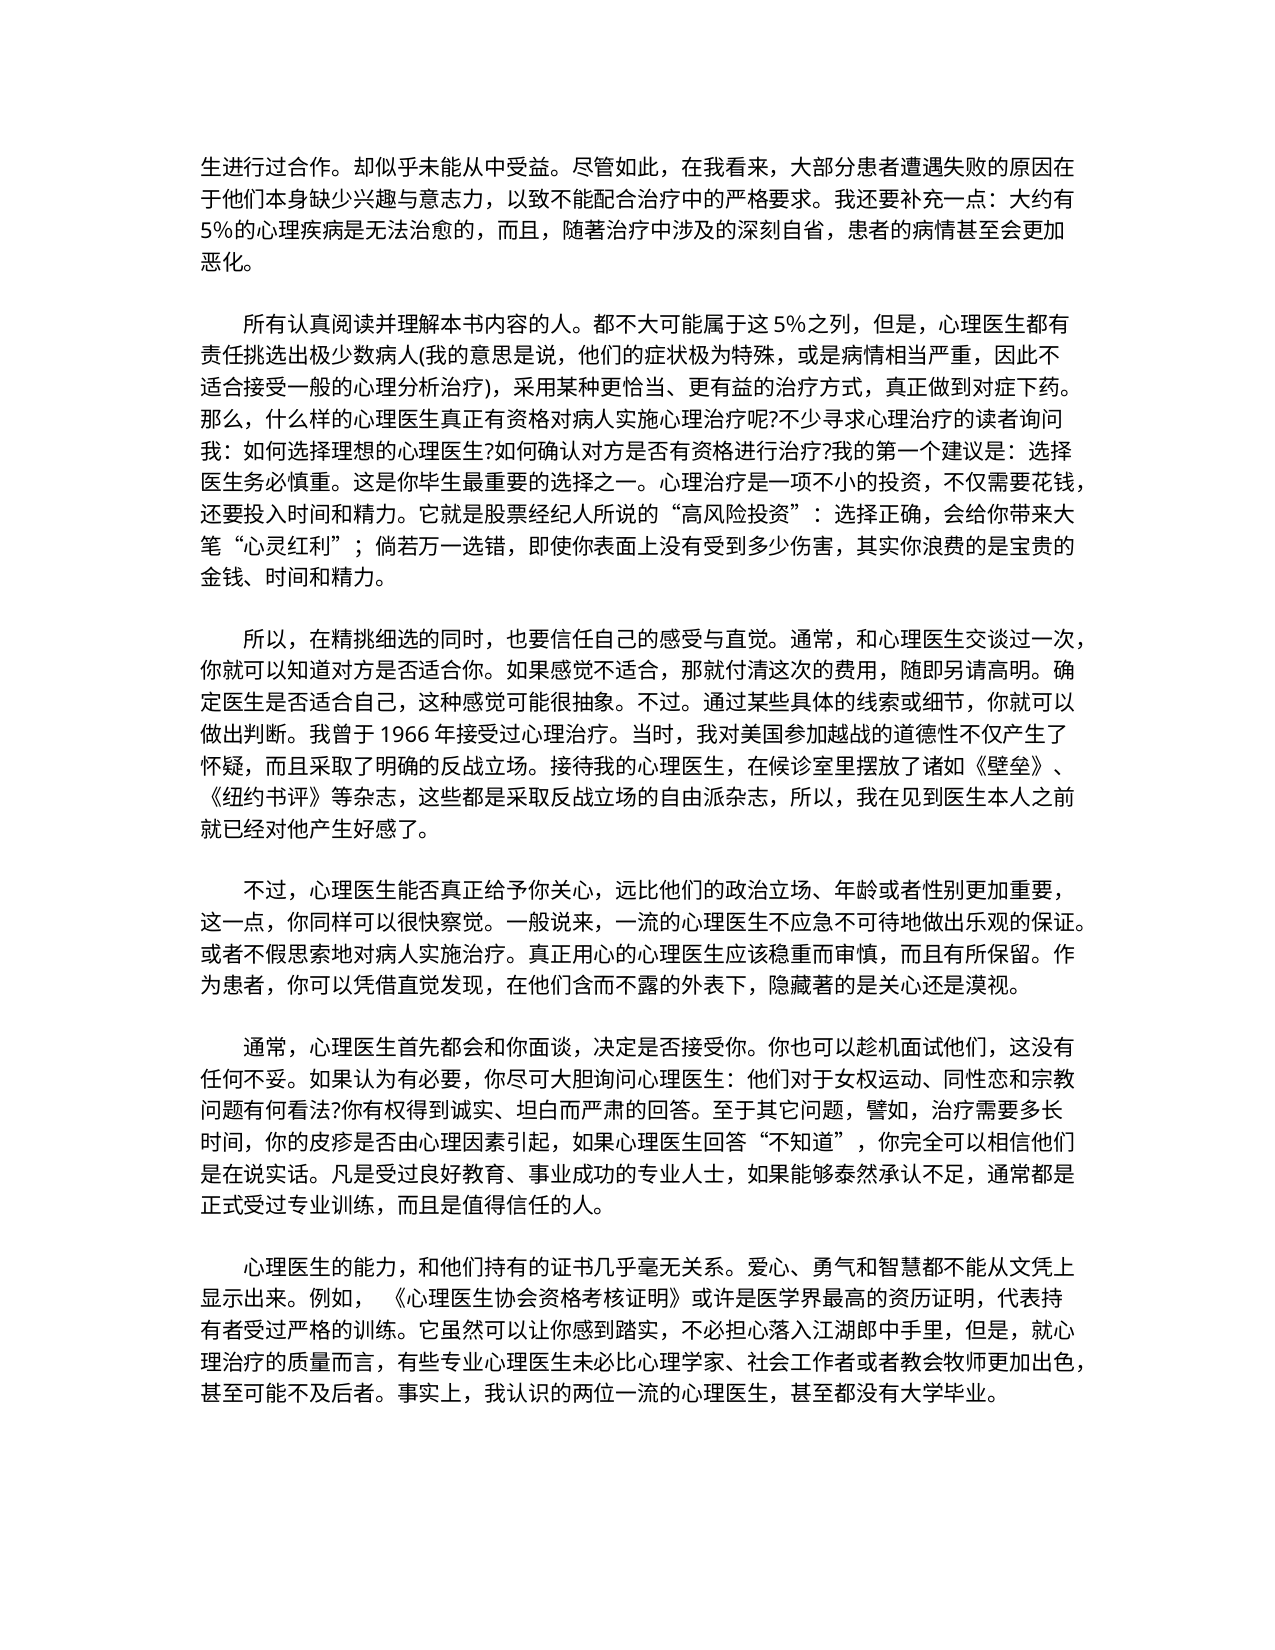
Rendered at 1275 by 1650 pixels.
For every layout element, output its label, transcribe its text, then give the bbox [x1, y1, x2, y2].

text 心理医生的能力，和他们持有的证书几乎毫无关系。爱心、勇气和智慧都不能从文凭上显示出来。例如， 《心理医生协会资格考核证明》或许是医学界最高的资历证明，代表持有者受过严格的训练。它虽然可以让你感到踏实，不必担心落入江湖郎中手里，但是，就心理治疗的质量而言，有些专业心理医生未必比心理学家、社会工作者或者教会牧师更加出色，甚至可能不及后者。事实上，我认识的两位一流的心理医生，甚至都没有大学毕业。 [200, 1250, 1075, 1408]
text 所有认真阅读并理解本书内容的人。都不大可能属于这5％之列，但是，心理医生都有责任挑选出极少数病人(我的意思是说，他们的症状极为特殊，或是病情相当严重，因此不适合接受一般的心理分析治疗)，采用某种更恰当、更有益的治疗方式，真正做到对症下药。那么，什么样的心理医生真正有资格对病人实施心理治疗呢?不少寻求心理治疗的读者询问我：如何选择理想的心理医生?如何确认对方是否有资格进行治疗?我的第一个建议是：选择医生务必慎重。这是你毕生最重要的选择之一。心理治疗是一项不小的投资，不仅需要花钱，还要投入时间和精力。它就是股票经纪人所说的“高风险投资”：选择正确，会给你带来大笔“心灵红利”；倘若万一选错，即使你表面上没有受到多少伤害，其实你浪费的是宝贵的金钱、时间和精力。 [200, 307, 1075, 592]
text 所以，在精挑细选的同时，也要信任自己的感受与直觉。通常，和心理医生交谈过一次，你就可以知道对方是否适合你。如果感觉不适合，那就付清这次的费用，随即另请高明。确定医生是否适合自己，这种感觉可能很抽象。不过。通过某些具体的线索或细节，你就可以做出判断。我曾于1966年接受过心理治疗。当时，我对美国参加越战的道德性不仅产生了怀疑，而且采取了明确的反战立场。接待我的心理医生，在候诊室里摆放了诸如《壁垒》、 《纽约书评》等杂志，这些都是采取反战立场的自由派杂志，所以，我在见到医生本人之前就已经对他产生好感了。 [200, 622, 1075, 844]
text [200, 150, 1075, 277]
text 不过，心理医生能否真正给予你关心，远比他们的政治立场、年龄或者性别更加重要，这一点，你同样可以很快察觉。一般说来，一流的心理医生不应急不可待地做出乐观的保证。或者不假思索地对病人实施治疗。真正用心的心理医生应该稳重而审慎，而且有所保留。作为患者，你可以凭借直觉发现，在他们含而不露的外表下，隐藏著的是关心还是漠视。 [200, 873, 1075, 1000]
text 通常，心理医生首先都会和你面谈，决定是否接受你。你也可以趁机面试他们，这没有任何不妥。如果认为有必要，你尽可大胆询问心理医生：他们对于女权运动、同性恋和宗教问题有何看法?你有权得到诚实、坦白而严肃的回答。至于其它问题，譬如，治疗需要多长时间，你的皮疹是否由心理因素引起，如果心理医生回答“不知道”，你完全可以相信他们是在说实话。凡是受过良好教育、事业成功的专业人士，如果能够泰然承认不足，通常都是正式受过专业训练，而且是值得信任的人。 [200, 1030, 1075, 1220]
